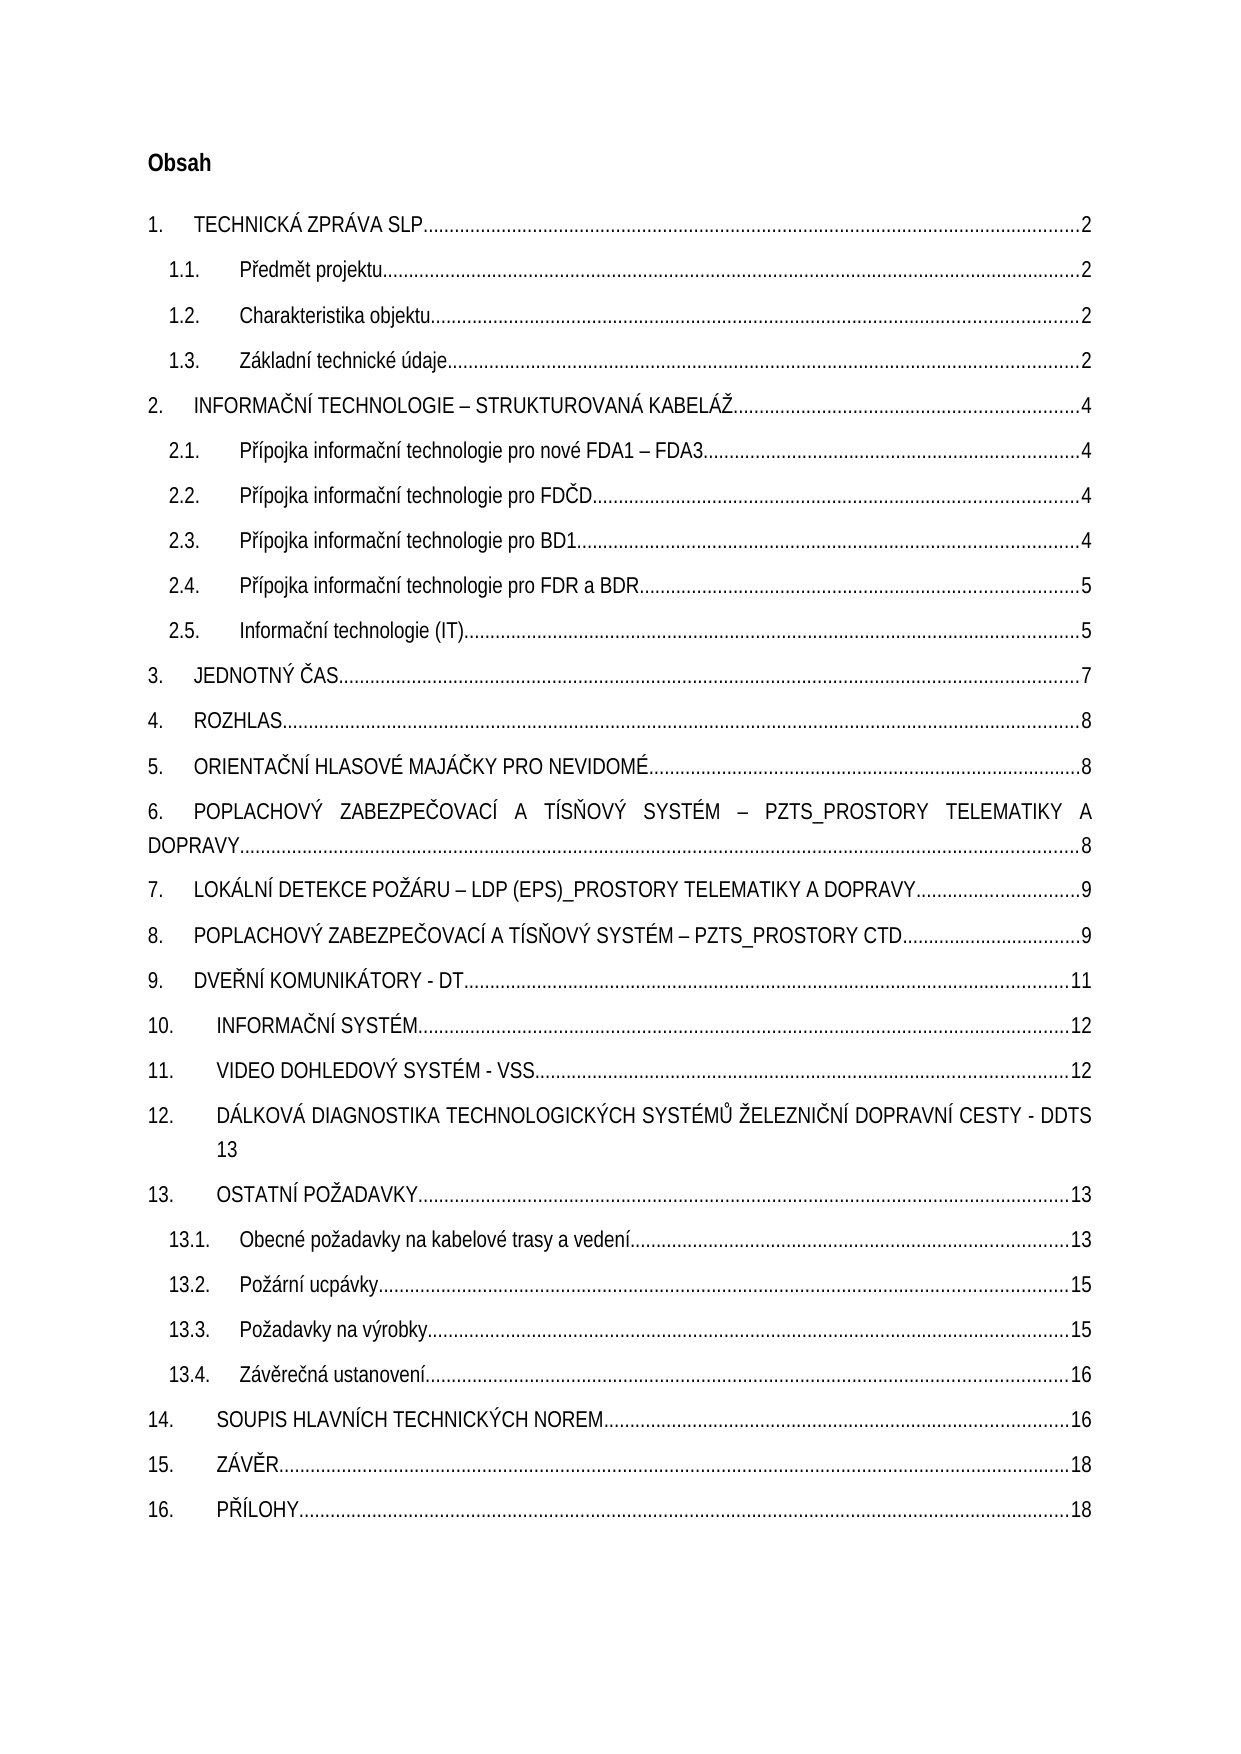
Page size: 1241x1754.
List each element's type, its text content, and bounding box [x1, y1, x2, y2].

text 1. TECHNICKÁ ZPRÁVA SLP 2 [148, 211, 1093, 238]
text Obsah [148, 148, 1093, 176]
text 13.4. Závěrečná ustanovení 16 [168, 1361, 1093, 1387]
text 5. ORIENTAČNÍ HLASOVÉ MAJÁČKY PRO NEVIDOMÉ 8 [148, 753, 1093, 779]
text 2.3. Přípojka informační technologie pro BD1 4 [168, 527, 1093, 553]
text 3. JEDNOTNÝ ČAS 7 [148, 662, 1093, 689]
text 13.1. Obecné požadavky na kabelové trasy a vedení 13 [168, 1226, 1093, 1252]
text 9. DVEŘNÍ KOMUNIKÁTORY - DT 11 [148, 967, 1093, 993]
text 2.2. Přípojka informační technologie pro FDČD 4 [168, 482, 1093, 508]
text 13.3. Požadavky na výrobky 15 [168, 1316, 1093, 1342]
text 2. INFORMAČNÍ TECHNOLOGIE – STRUKTUROVANÁ KABELÁŽ 4 [148, 392, 1093, 418]
text 14. SOUPIS HLAVNÍCH TECHNICKÝCH NOREM 16 [148, 1406, 1093, 1433]
text 11. VIDEO DOHLEDOVÝ SYSTÉM - VSS 12 [148, 1057, 1093, 1083]
text 7. LOKÁLNÍ DETEKCE POŽÁRU – LDP (EPS)_PROSTORY TELEMATIKY A DOPRAVY 9 [148, 876, 1093, 903]
text 16. PŘÍLOHY 18 [148, 1496, 1093, 1523]
text 8. POPLACHOVÝ ZABEZPEČOVACÍ A TÍSŇOVÝ SYSTÉM – PZTS_PROSTORY CTD 9 [148, 922, 1093, 948]
text 10. INFORMAČNÍ SYSTÉM 12 [148, 1012, 1093, 1038]
text 12. DÁLKOVÁ DIAGNOSTIKA TECHNOLOGICKÝCH SYSTÉMŮ ŽELEZNIČNÍ DOPRAVNÍ CESTY - DDTS 13 [148, 1102, 1093, 1162]
text 1.1. Předmět projektu 2 [168, 256, 1093, 283]
text 1.2. Charakteristika objektu 2 [168, 302, 1093, 328]
text 13.2. Požární ucpávky 15 [168, 1271, 1093, 1297]
text 13. OSTATNÍ POŽADAVKY 13 [148, 1181, 1093, 1207]
text 2.5. Informační technologie (IT) 5 [168, 617, 1093, 644]
text 2.1. Přípojka informační technologie pro nové FDA1 – FDA3 4 [168, 437, 1093, 463]
text 6. POPLACHOVÝ ZABEZPEČOVACÍ A TÍSŇOVÝ SYSTÉM – PZTS_PROSTORY TELEMATIKY A DOPRAVY 8 [148, 798, 1093, 858]
text 2.4. Přípojka informační technologie pro FDR a BDR 5 [168, 572, 1093, 598]
text 4. ROZHLAS 8 [148, 707, 1093, 734]
text 15. ZÁVĚR 18 [148, 1451, 1093, 1478]
text 1.3. Základní technické údaje 2 [168, 347, 1093, 373]
